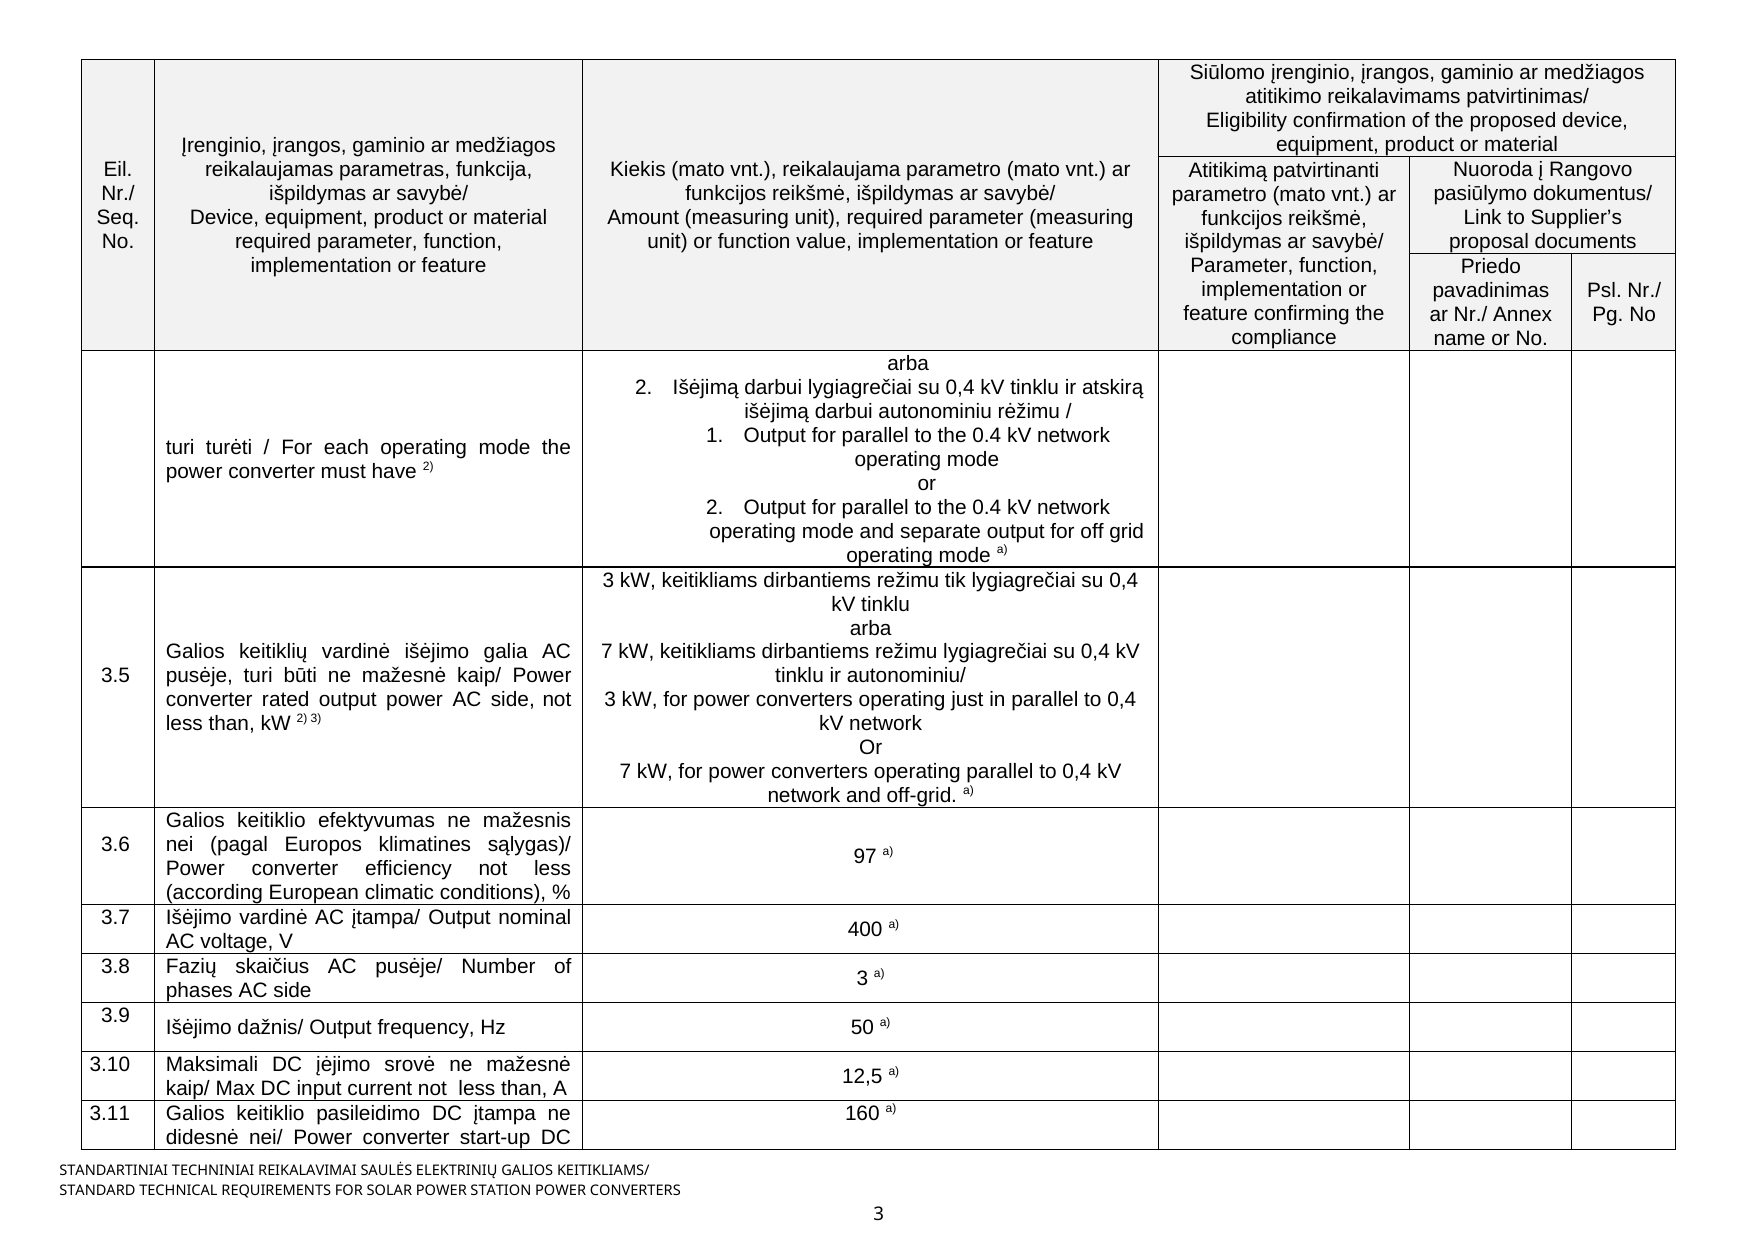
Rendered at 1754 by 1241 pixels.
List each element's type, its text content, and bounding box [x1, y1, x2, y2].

table_cell Galios keitiklių vardinė išėjimo galia AC pusėje, turi būti ne mažesnė kaip/ Power converter rated output power AC side, not less than, kW 2) 3) [155, 568, 582, 807]
table_cell [1159, 1003, 1409, 1051]
table_cell 50 a) [583, 1003, 1158, 1051]
table_cell [1410, 954, 1571, 1002]
table_cell [1159, 954, 1409, 1002]
table_cell [1572, 1052, 1675, 1100]
table_cell Nuoroda į Rangovo pasiūlymo dokumentus/ Link to Supplier’s proposal documents [1410, 157, 1675, 253]
table_cell [1410, 351, 1571, 566]
table_cell [1159, 1052, 1409, 1100]
table_cell [82, 1003, 154, 1051]
table_cell [82, 905, 154, 953]
table_cell [1410, 1003, 1571, 1051]
table_cell [82, 1052, 154, 1100]
table_cell [1410, 1101, 1571, 1149]
table_cell 3 a) [583, 954, 1158, 1002]
table_cell Priedo pavadinimas ar Nr./ Annex name or No. [1410, 254, 1571, 350]
table_cell [1572, 954, 1675, 1002]
table_cell [1159, 905, 1409, 953]
table_header Kiekis (mato vnt.), reikalaujama parametro (mato vnt.) ar funkcijos reikšmė, išpildymas ar savybė/ Amount (measuring unit), required parameter (measuring unit) or function value, implementation or feature [583, 60, 1158, 350]
table_header Eil. Nr./ Seq. No. [82, 60, 154, 350]
table_cell [1410, 568, 1571, 807]
table_cell [1410, 905, 1571, 953]
table_cell Galios keitiklio pasileidimo DC įtampa ne didesnė nei/ Power converter start-up DC voltage not higher then, V [155, 1101, 582, 1149]
table_cell Galios keitiklio efektyvumas ne mažesnis nei (pagal Europos klimatines sąlygas)/ Power converter efficiency not less (according European climatic conditions), % [155, 808, 582, 904]
table_cell [82, 1101, 154, 1149]
table_cell Psl. Nr./ Pg. No [1572, 254, 1675, 350]
table_cell [1572, 1101, 1675, 1149]
table_cell [1572, 905, 1675, 953]
table_cell [1159, 351, 1409, 566]
table_header Siūlomo įrenginio, įrangos, gaminio ar medžiagos atitikimo reikalavimams patvirtinimas/ Eligibility confirmation of the proposed device, equipment, product or material [1159, 60, 1675, 156]
table_cell Maksimali DC įėjimo srovė ne mažesnė kaip/ Max DC input current not less than, A [155, 1052, 582, 1100]
table_cell [1572, 568, 1675, 807]
table_cell 400 a) [583, 905, 1158, 953]
table_header Įrenginio, įrangos, gaminio ar medžiagos reikalaujamas parametras, funkcija, išpildymas ar savybė/ Device, equipment, product or material required parameter, function, implementation or feature [155, 60, 582, 350]
table_cell [1159, 808, 1409, 904]
table_cell [82, 568, 154, 807]
table_cell Išėjimo dažnis/ Output frequency, Hz [155, 1003, 582, 1051]
table_cell [1572, 1003, 1675, 1051]
table_cell 12,5 a) [583, 1052, 1158, 1100]
table_cell 3 kW, keitikliams dirbantiems režimu tik lygiagrečiai su 0,4 kV tinklu arba 7 kW, keitikliams dirbantiems režimu lygiagrečiai su 0,4 kV tinklu ir autonominiu/ 3 kW, for power converters operating just in parallel to 0,4 kV network Or 7 kW, for power converters operating parallel to 0,4 kV network and off-grid. a) [583, 568, 1158, 807]
table_cell [1410, 808, 1571, 904]
table_cell [1159, 568, 1409, 807]
table_cell [1159, 1101, 1409, 1149]
table_cell [1410, 1052, 1571, 1100]
table_cell Išėjimo vardinė AC įtampa/ Output nominal AC voltage, V [155, 905, 582, 953]
table_cell 97 a) [583, 808, 1158, 904]
table_cell Galios keitiklis kiekvienam darbo rėžimui turi turėti / For each operating mode the power converter must have 2) [155, 351, 582, 566]
table_cell Fazių skaičius AC pusėje/ Number of phases AC side [155, 954, 582, 1002]
table_cell [1572, 351, 1675, 566]
table_cell [82, 808, 154, 904]
table_cell [1572, 808, 1675, 904]
table_cell [82, 351, 154, 566]
table_cell [82, 954, 154, 1002]
table_cell Atitikimą patvirtinanti parametro (mato vnt.) ar funkcijos reikšmė, išpildymas ar savybė/ Parameter, function, implementation or feature confirming the compliance [1159, 157, 1409, 350]
table_cell 160 a) [583, 1101, 1158, 1149]
